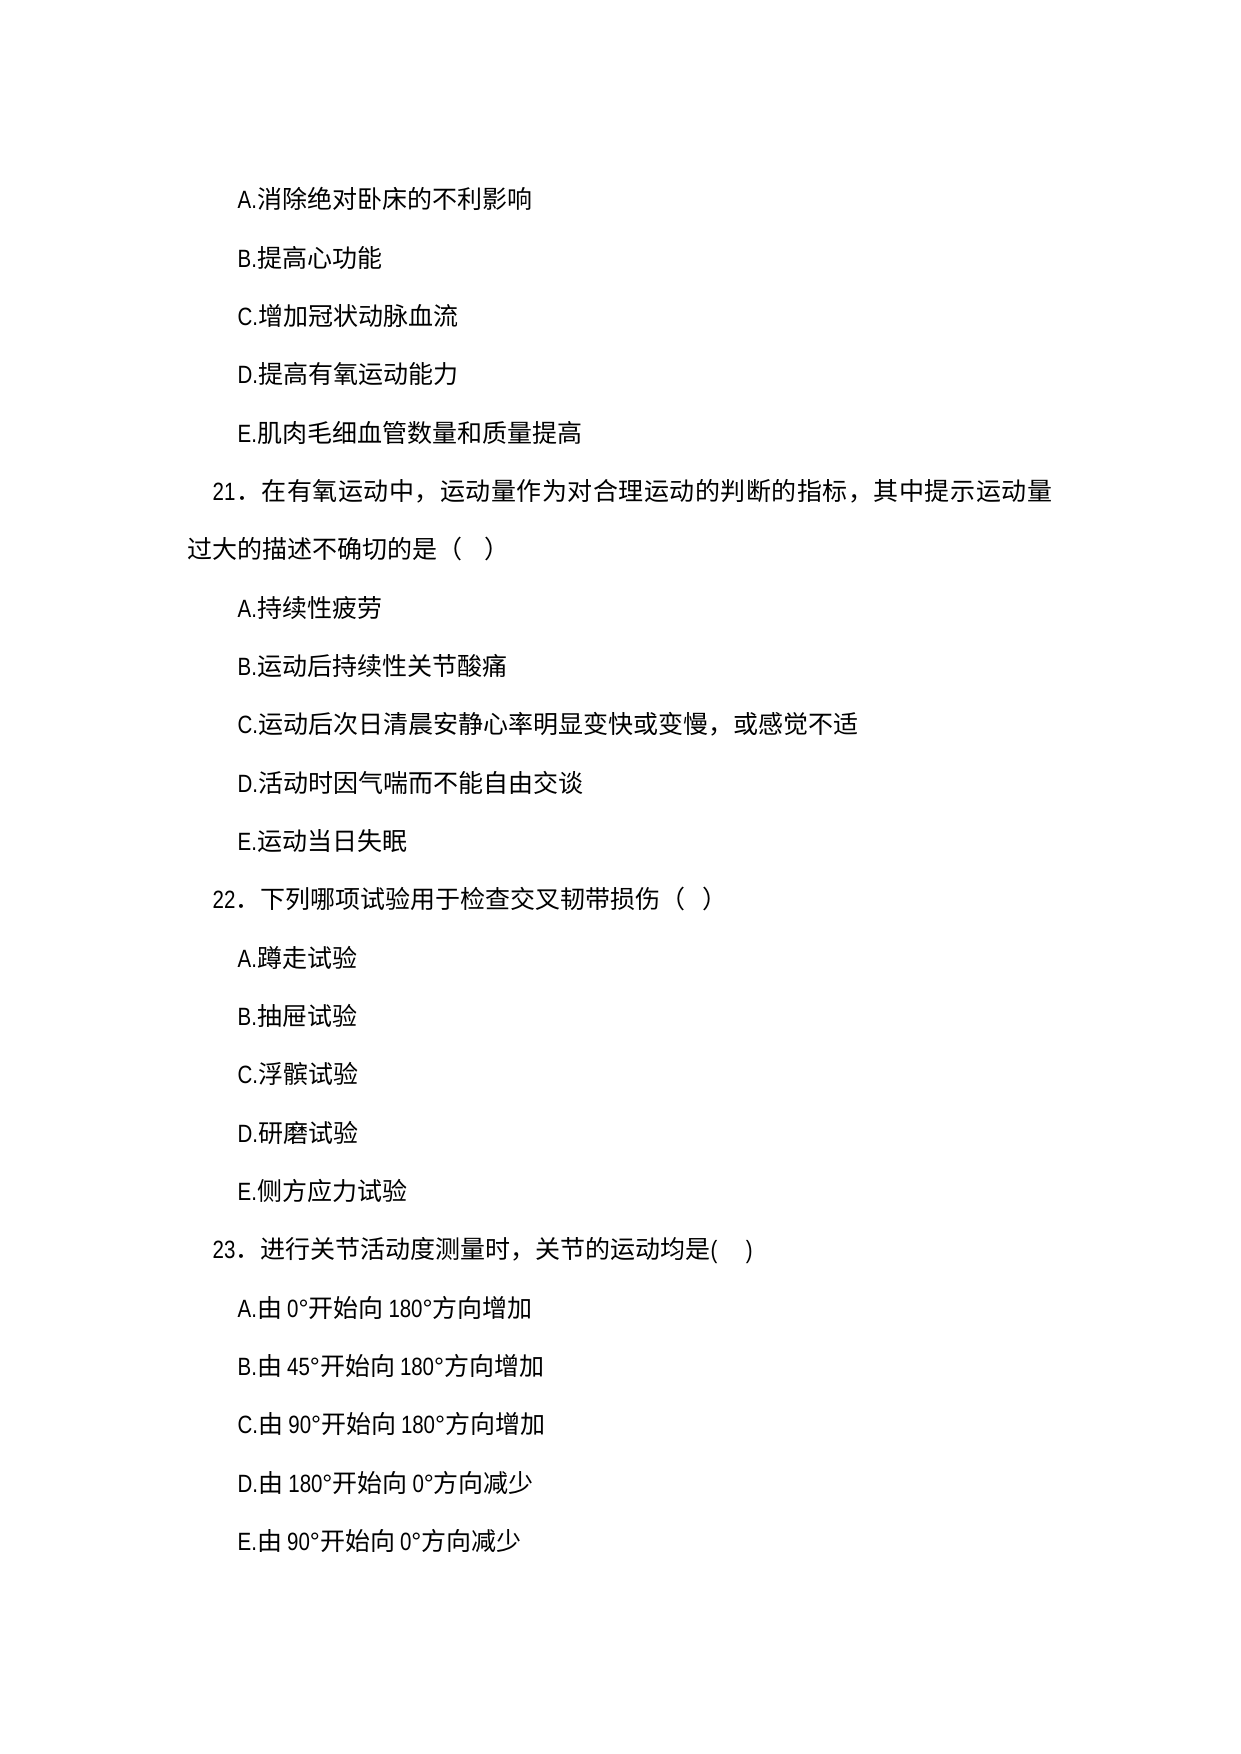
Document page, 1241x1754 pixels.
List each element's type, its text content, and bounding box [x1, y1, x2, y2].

text D.由180°开始向0°方向减少 [187, 1445, 1053, 1504]
text B.运动后持续性关节酸痛 [187, 629, 1053, 687]
text E.由90°开始向0°方向减少 [187, 1504, 1053, 1562]
text A.消除绝对卧床的不利影响 [187, 162, 1053, 220]
text A.由0°开始向180°方向增加 [187, 1270, 1053, 1329]
text D.提高有氧运动能力 [187, 337, 1053, 395]
text E.侧方应力试验 [187, 1154, 1053, 1212]
text E.运动当日失眠 [187, 804, 1053, 862]
text 21．在有氧运动中，运动量作为对合理运动的判断的指标，其中提示运动量过大的描述不确切的是（ ） [187, 454, 1053, 570]
text 23．进行关节活动度测量时，关节的运动均是( ) [187, 1212, 1053, 1270]
text B.由45°开始向180°方向增加 [187, 1329, 1053, 1387]
text A.蹲走试验 [187, 920, 1053, 979]
text E.肌肉毛细血管数量和质量提高 [187, 395, 1053, 454]
text 22．下列哪项试验用于检查交叉韧带损伤（ ） [187, 862, 1053, 920]
text C.增加冠状动脉血流 [187, 279, 1053, 337]
text D.研磨试验 [187, 1095, 1053, 1154]
text B.抽屉试验 [187, 979, 1053, 1037]
text C.由90°开始向180°方向增加 [187, 1387, 1053, 1445]
text C.运动后次日清晨安静心率明显变快或变慢，或感觉不适 [187, 687, 1053, 745]
text D.活动时因气喘而不能自由交谈 [187, 745, 1053, 804]
text A.持续性疲劳 [187, 570, 1053, 629]
text B.提高心功能 [187, 220, 1053, 279]
text C.浮髌试验 [187, 1037, 1053, 1095]
